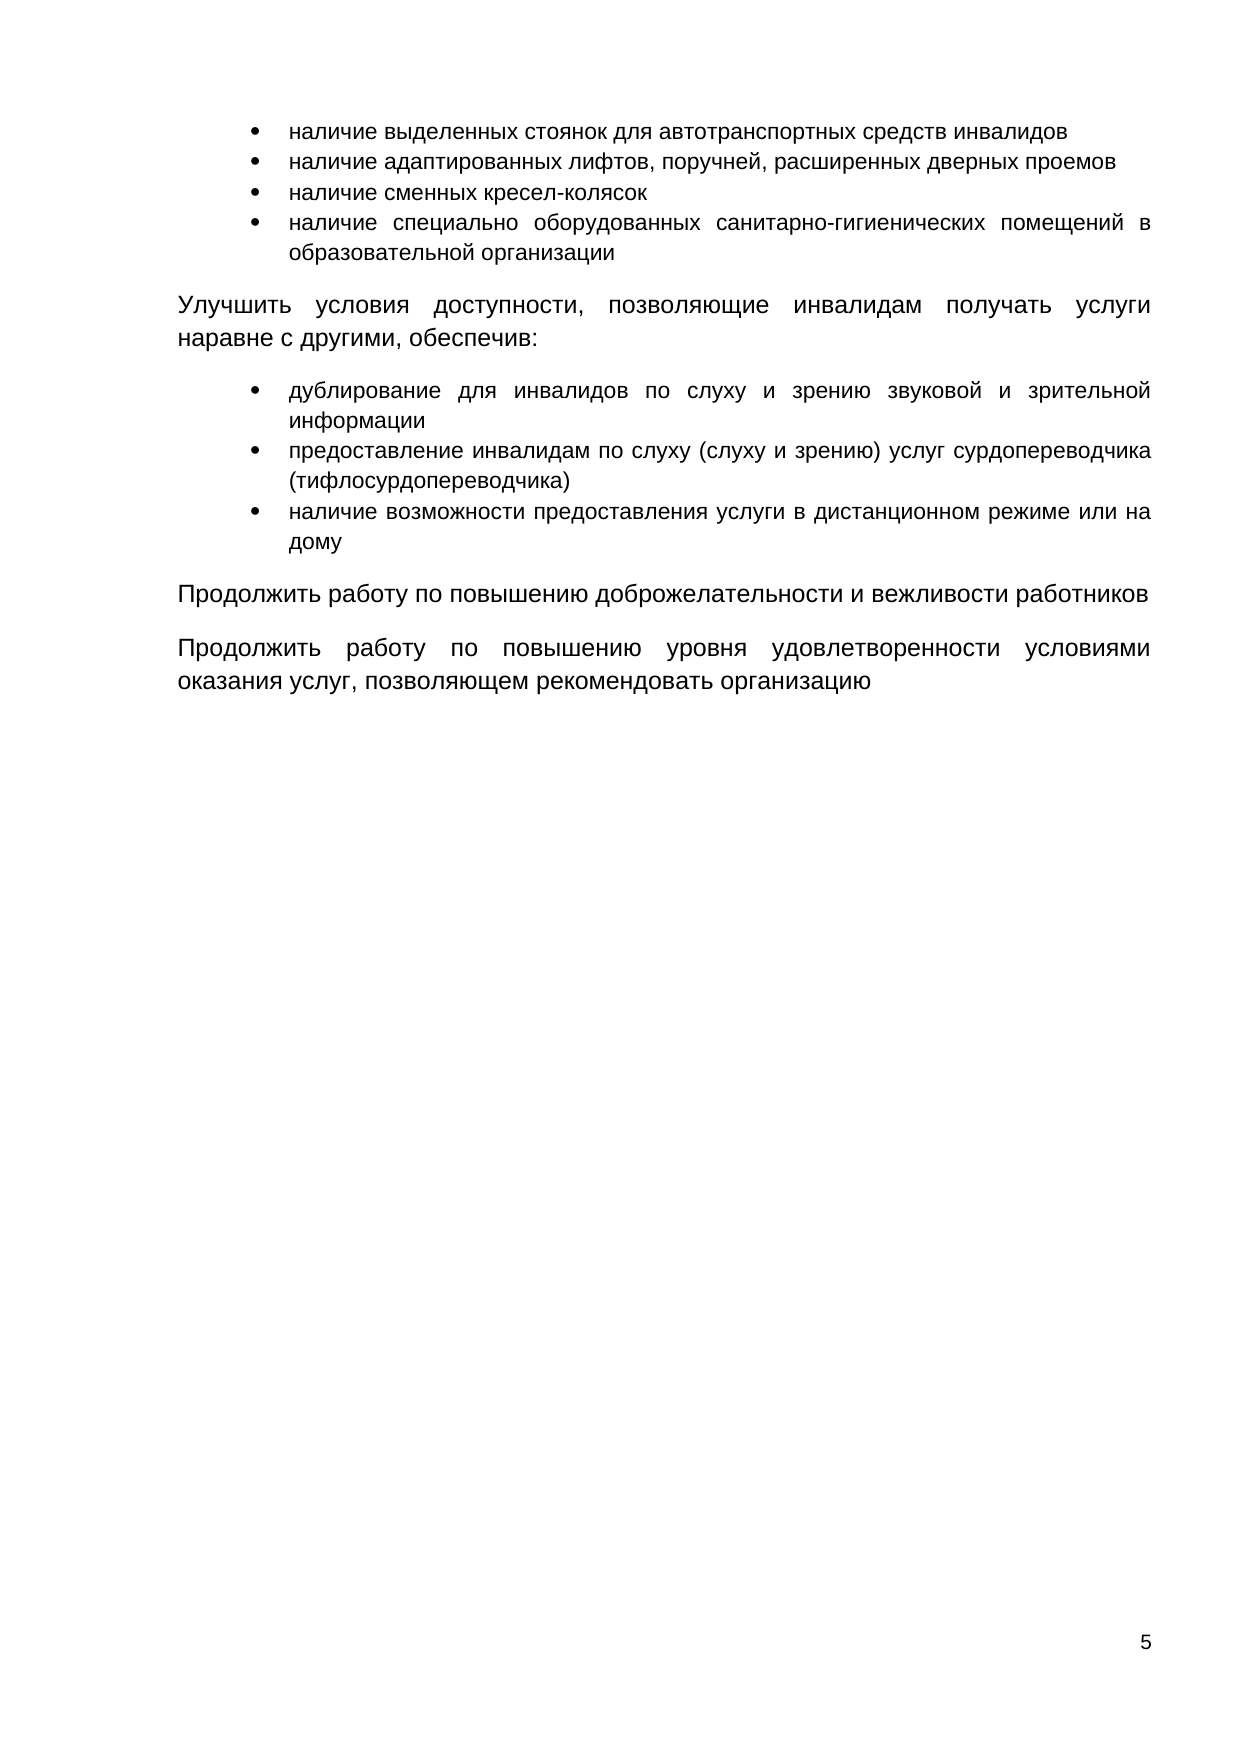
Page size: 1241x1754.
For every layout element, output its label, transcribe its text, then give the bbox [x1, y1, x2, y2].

list наличие сменных кресел-колясок [251, 178, 1152, 205]
text Продолжить работу по повышению доброжелательности и вежливости работников [177, 579, 1152, 608]
list дублирование для инвалидов по слуху и зрению звуковой и зрительной информации [251, 377, 1152, 433]
text Улучшить условия доступности, позволяющие инвалидам получать услуги наравне с другими, обеспечив: [177, 290, 1152, 352]
list наличие адаптированных лифтов, поручней, расширенных дверных проемов [251, 148, 1152, 175]
text Продолжить работу по повышению уровня удовлетворенности условиями оказания услуг, позволяющем рекомендовать организацию [177, 633, 1152, 694]
list наличие специально оборудованных санитарно-гигиенических помещений в образовательной организации [251, 209, 1152, 265]
list наличие выделенных стоянок для автотранспортных средств инвалидов [251, 118, 1152, 144]
list предоставление инвалидам по слуху (слуху и зрению) услуг сурдопереводчика (тифлосурдопереводчика) [251, 437, 1152, 494]
list наличие возможности предоставления услуги в дистанционном режиме или на дому [251, 498, 1152, 554]
